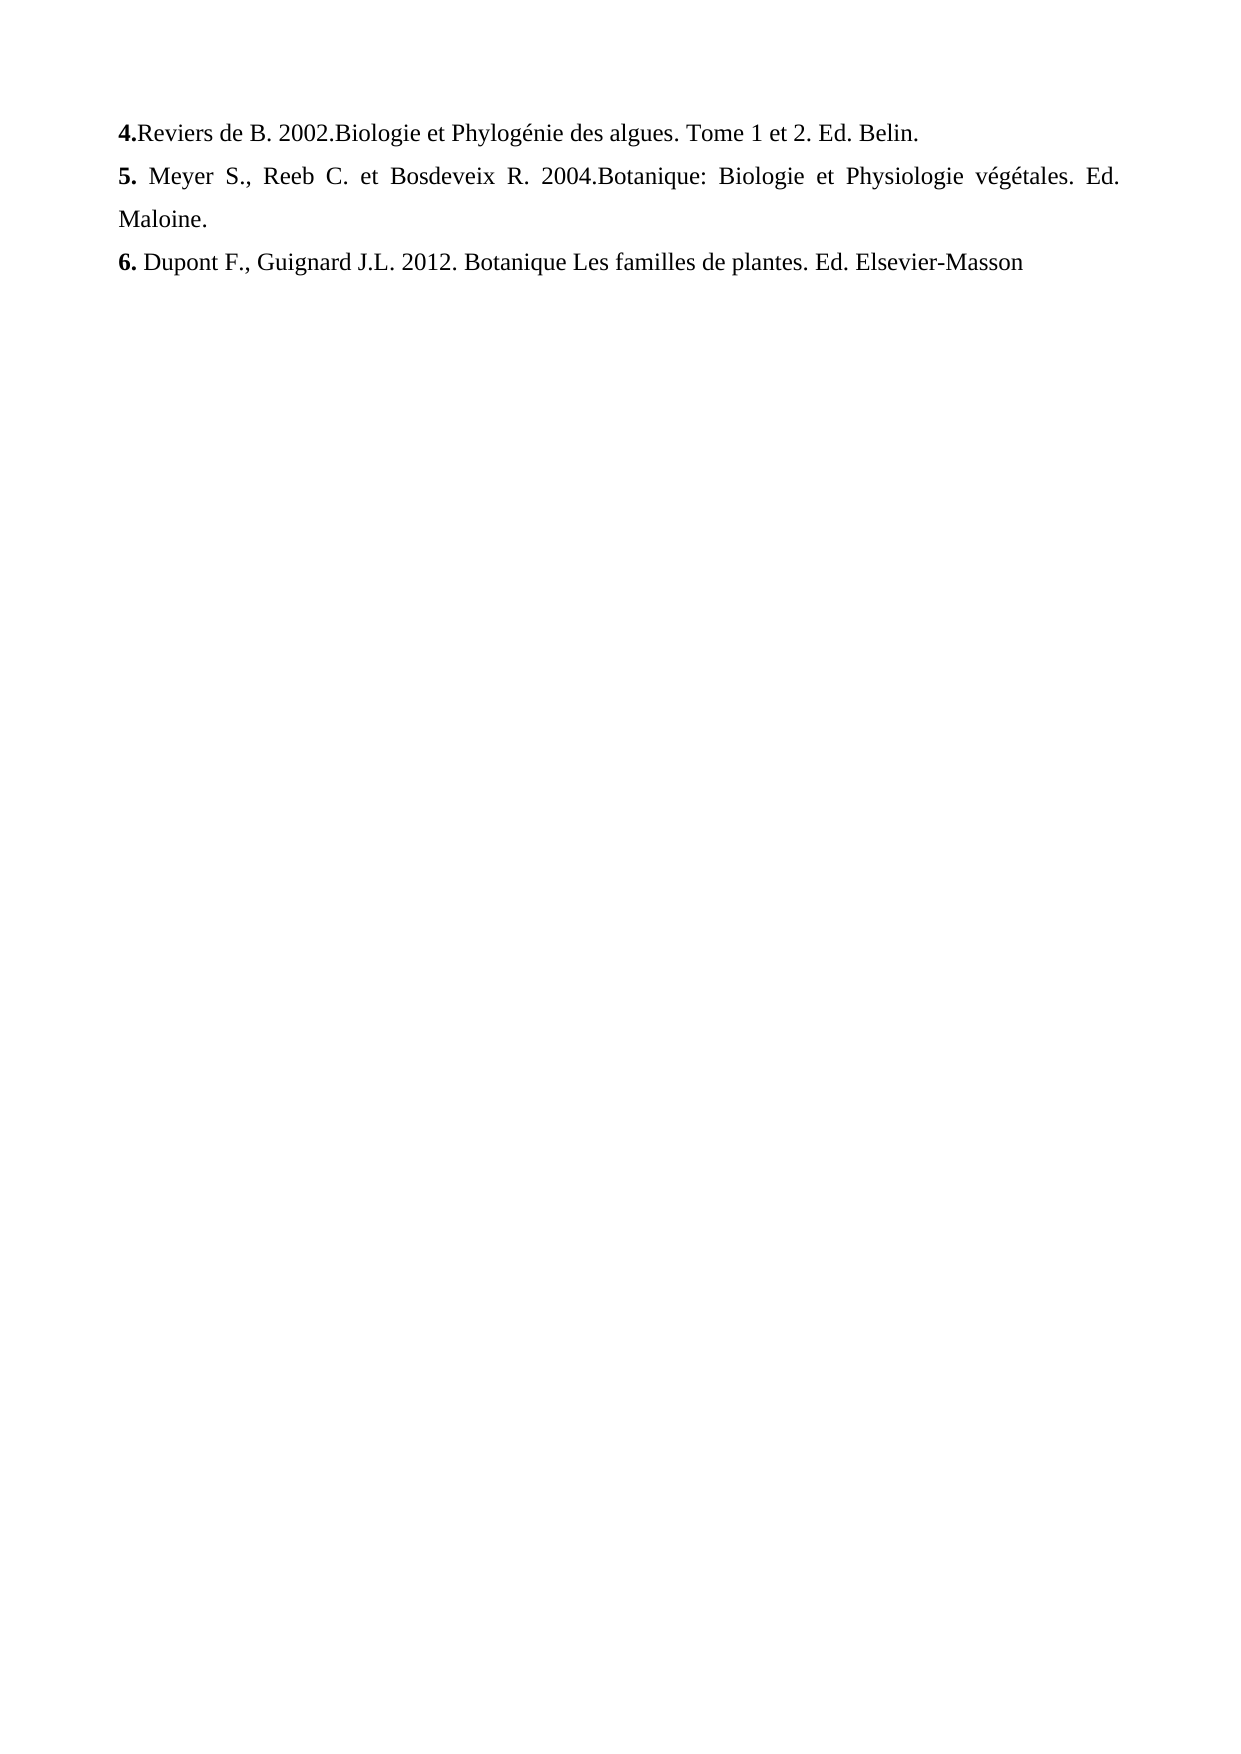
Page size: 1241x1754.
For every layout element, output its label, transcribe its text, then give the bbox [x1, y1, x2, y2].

text 4.Reviers de B. 2002.Biologie et Phylogénie des algues. Tome 1 et 2. Ed. Belin. [118, 118, 1122, 147]
text 6. Dupont F., Guignard J.L. 2012. Botanique Les familles de plantes. Ed. Elsevier-Masson Semestre:4ème Semestre [118, 247, 1122, 276]
text 5. Meyer S., Reeb C. et Bosdeveix R. 2004.Botanique: Biologie et Physiologie végétales. Ed. Maloine. [118, 161, 1122, 233]
